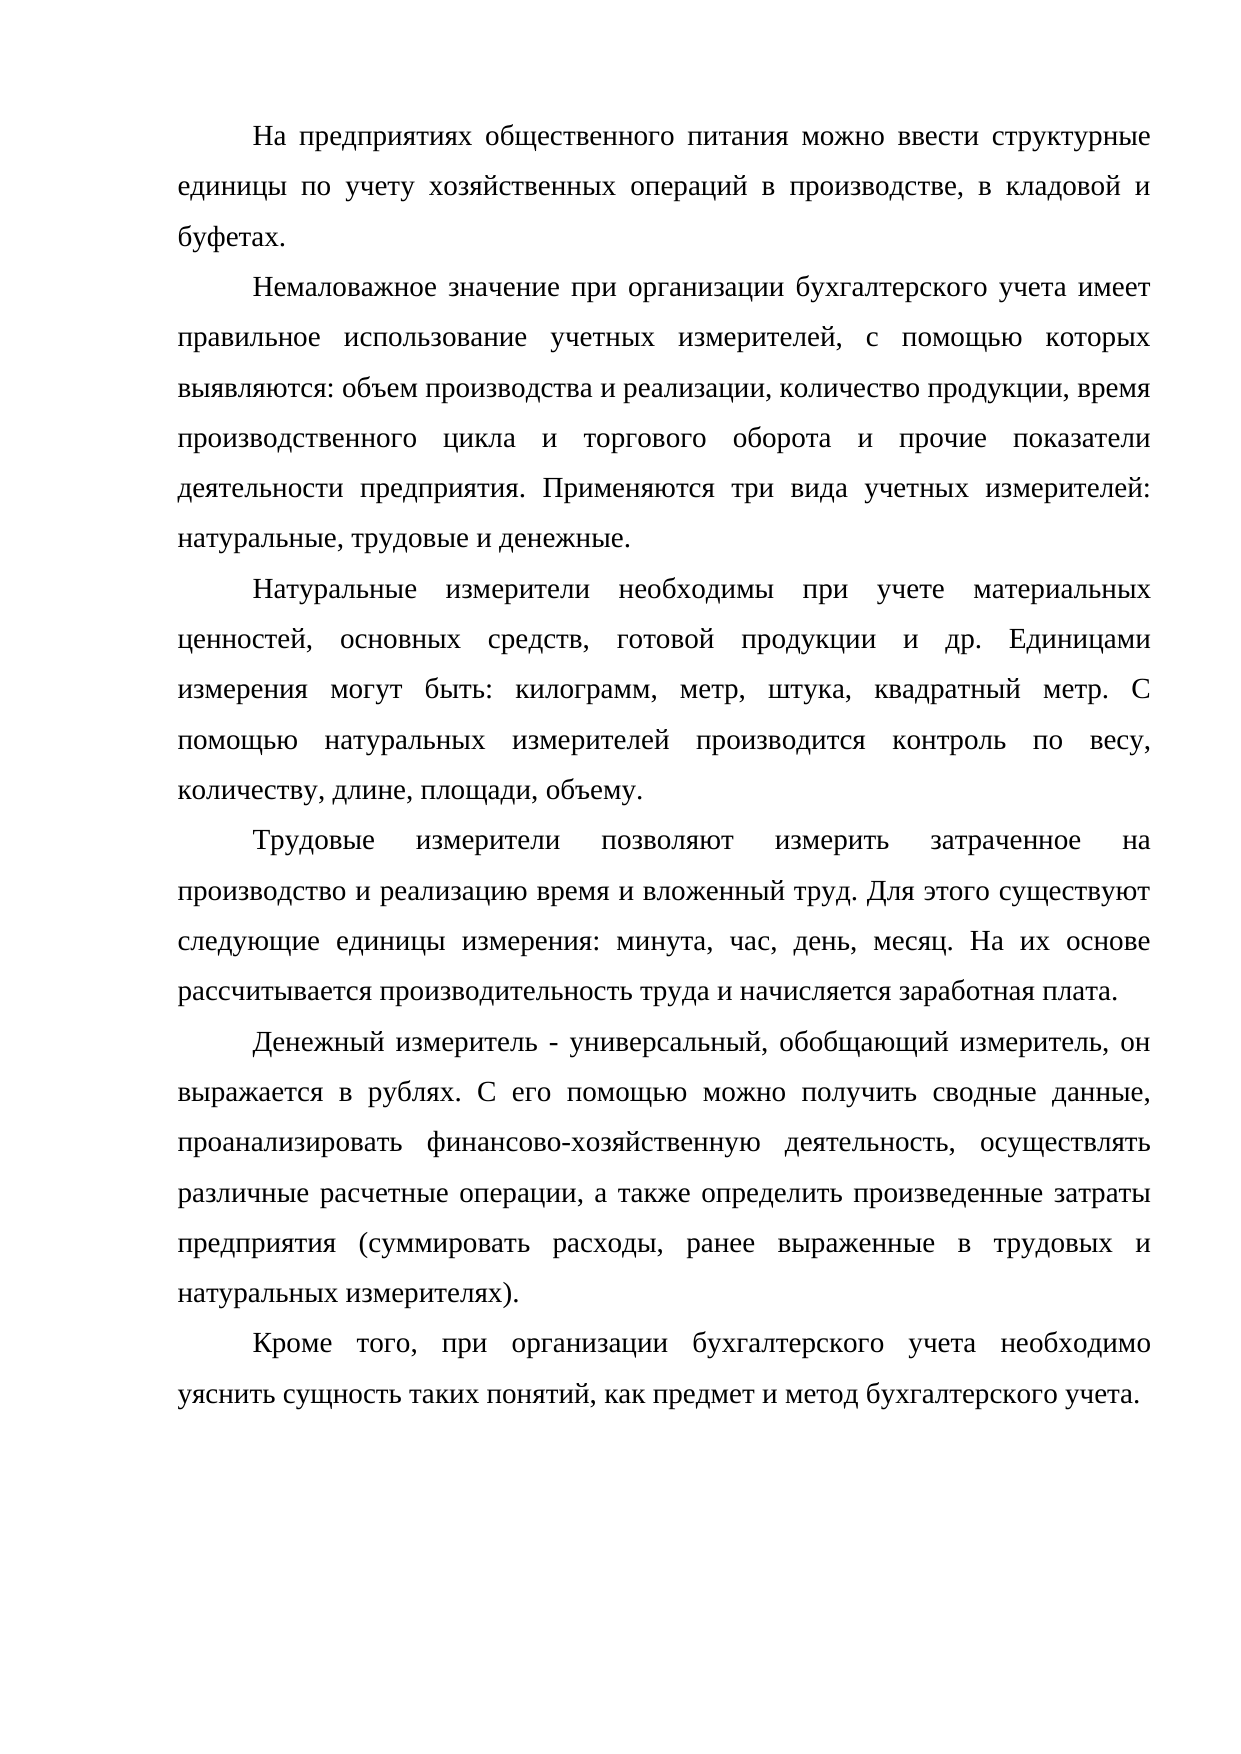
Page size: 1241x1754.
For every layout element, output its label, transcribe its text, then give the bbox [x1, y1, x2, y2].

text Кроме того, при организации бухгалтерского учета необходимо уяснить сущность таких понятий, как предмет и метод бухгалтерского учета. [177, 1326, 1152, 1409]
text Натуральные измерители необходимы при учете материальных ценностей, основных средств, готовой продукции и др. Единицами измерения могут быть: килограмм, метр, штука, квадратный метр. С помощью натуральных измерителей производится контроль по весу, количеству, длине, площади, объему. [177, 571, 1152, 806]
text На предприятиях общественного питания можно ввести структурные единицы по учету хозяйственных операций в производстве, в кладовой и буфетах. [177, 118, 1152, 252]
text Трудовые измерители позволяют измерить затраченное на производство и реализацию время и вложенный труд. Для этого существуют следующие единицы измерения: минута, час, день, месяц. На их основе рассчитывается производительность труда и начисляется заработная плата. [177, 822, 1152, 1007]
text Немаловажное значение при организации бухгалтерского учета имеет правильное использование учетных измерителей, с помощью которых выявляются: объем производства и реализации, количество продукции, время производственного цикла и торгового оборота и прочие показатели деятельности предприятия. Применяются три вида учетных измерителей: натуральные, трудовые и денежные. [177, 269, 1152, 554]
text Денежный измеритель - универсальный, обобщающий измеритель, он выражается в рублях. С его помощью можно получить сводные данные, проанализировать финансово-хозяйственную деятельность, осуществлять различные расчетные операции, а также определить произведенные затраты предприятия (суммировать расходы, ранее выраженные в трудовых и натуральных измерителях). [177, 1024, 1152, 1309]
